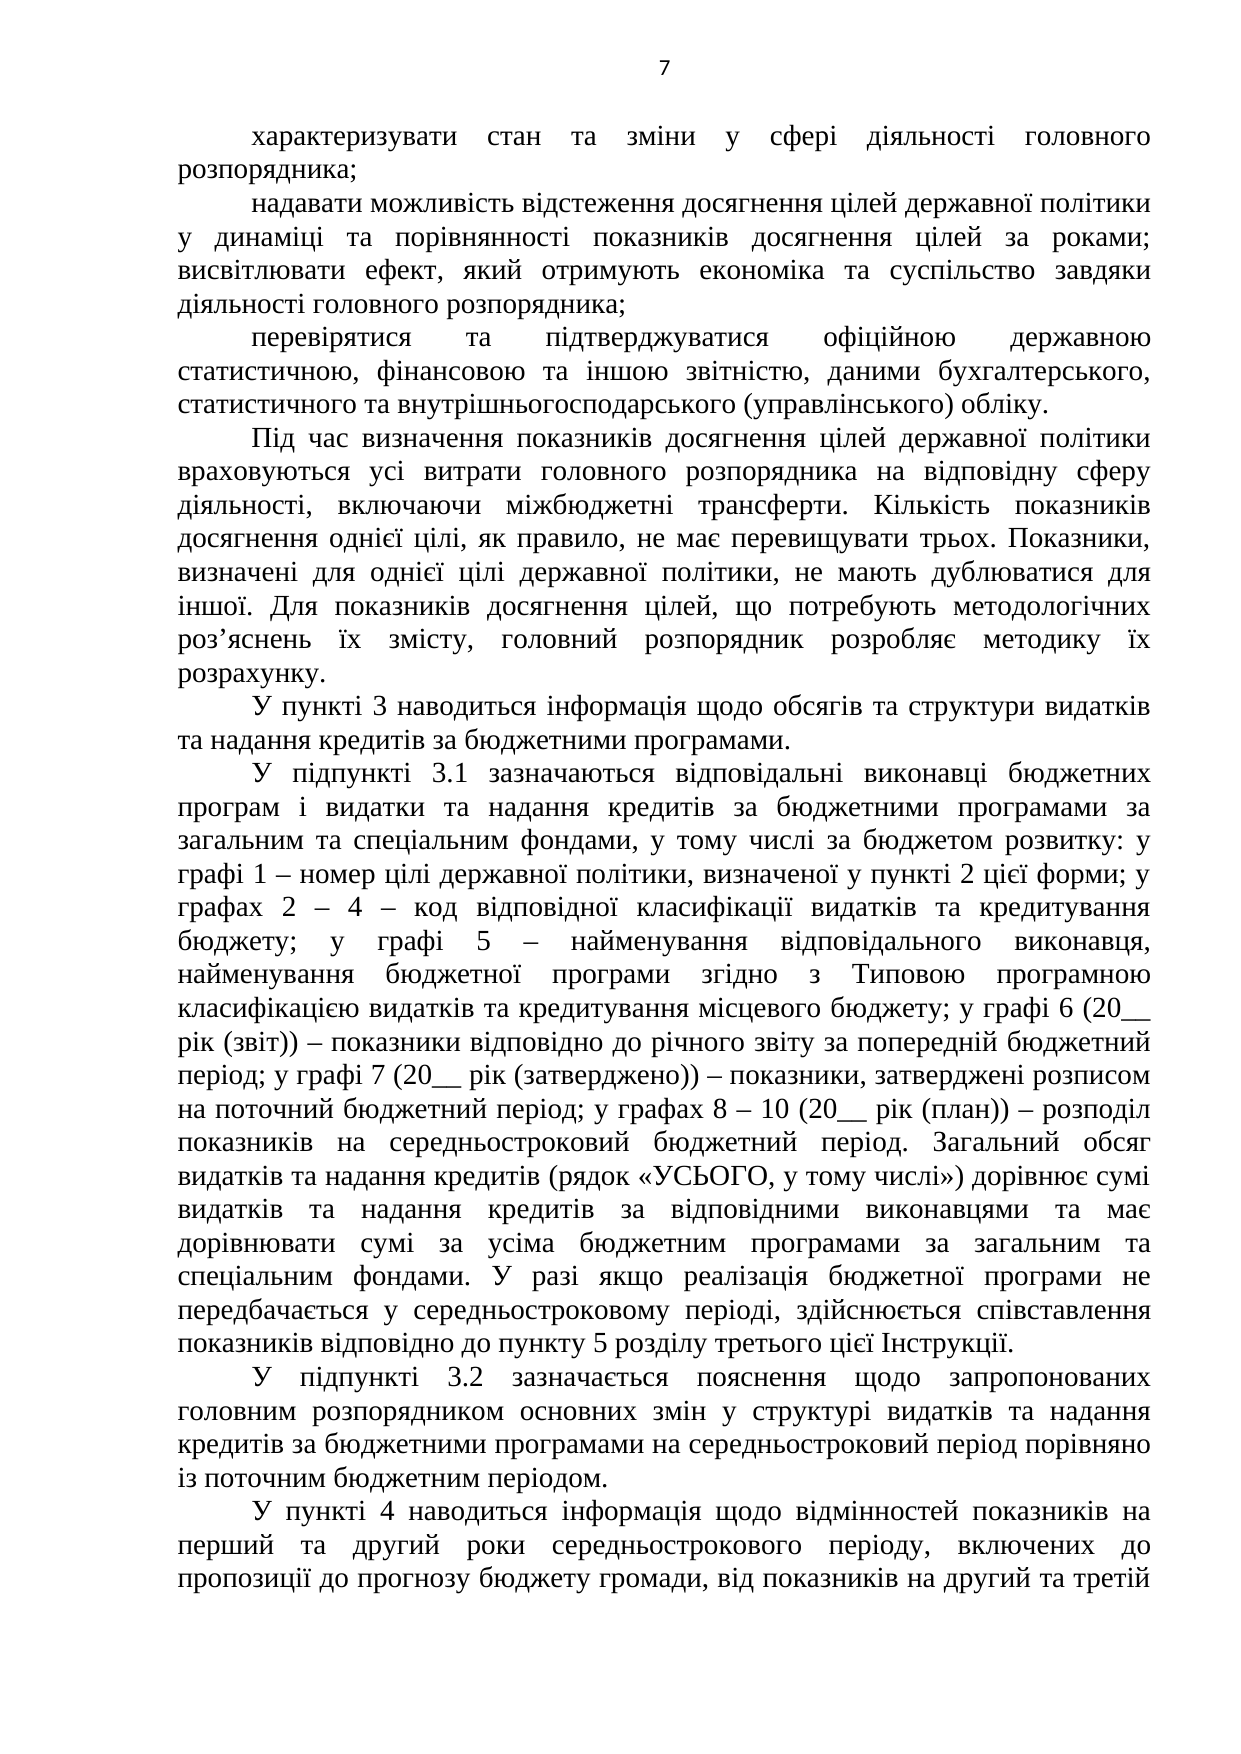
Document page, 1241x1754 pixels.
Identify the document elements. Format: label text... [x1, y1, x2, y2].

text надавати можливість відстеження досягнення цілей державної політики у динаміці та порівнянності показників досягнення цілей за роками; висвітлювати ефект, який отримують економіка та суспільство завдяки діяльності головного розпорядника; [177, 185, 1152, 319]
text У підпункті 3.1 зазначаються відповідальні виконавці бюджетних програм і видатки та надання кредитів за бюджетними програмами за загальним та спеціальним фондами, у тому числі за бюджетом розвитку: у графі 1 – номер цілі державної політики, визначеної у пункті 2 цієї форми; у графах 2 – 4 – код відповідної класифікації видатків та кредитування бюджету; у графі 5 – найменування відповідального виконавця, найменування бюджетної програми згідно з Типовою програмною класифікацією видатків та кредитування місцевого бюджету; у графі 6 (20__ рік (звіт)) – показники відповідно до річного звіту за попередній бюджетний період; у графі 7 (20__ рік (затверджено)) – показники, затверджені розписом на поточний бюджетний період; у графах 8 – 10 (20__ рік (план)) – розподіл показників на середньостроковий бюджетний період. Загальний обсяг видатків та надання кредитів (рядок «УСЬОГО, у тому числі») дорівнює сумі видатків та надання кредитів за відповідними виконавцями та має дорівнювати сумі за усіма бюджетним програмами за загальним та спеціальним фондами. У разі якщо реалізація бюджетної програми не передбачається у середньостроковому періоді, здійснюється співставлення показників відповідно до пункту 5 розділу третього цієї Інструкції. [177, 755, 1152, 1359]
text У пункті 3 наводиться інформація щодо обсягів та структури видатків та надання кредитів за бюджетними програмами. [177, 688, 1152, 755]
text У підпункті 3.2 зазначається пояснення щодо запропонованих головним розпорядником основних змін у структурі видатків та надання кредитів за бюджетними програмами на середньостроковий період порівняно із поточним бюджетним періодом. [177, 1359, 1152, 1493]
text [177, 1493, 1152, 1594]
text характеризувати стан та зміни у сфері діяльності головного розпорядника; [177, 118, 1152, 185]
text перевірятися та підтверджуватися офіційною державною статистичною, фінансовою та іншою звітністю, даними бухгалтерського, статистичного та внутрішньогосподарського (управлінського) обліку. [177, 319, 1152, 420]
text Під час визначення показників досягнення цілей державної політики враховуються усі витрати головного розпорядника на відповідну сферу діяльності, включаючи міжбюджетні трансферти. Кількість показників досягнення однієї цілі, як правило, не має перевищувати трьох. Показники, визначені для однієї цілі державної політики, не мають дублюватися для іншої. Для показників досягнення цілей, що потребують методологічних роз’яснень їх змісту, головний розпорядник розробляє методику їх розрахунку. [177, 420, 1152, 688]
